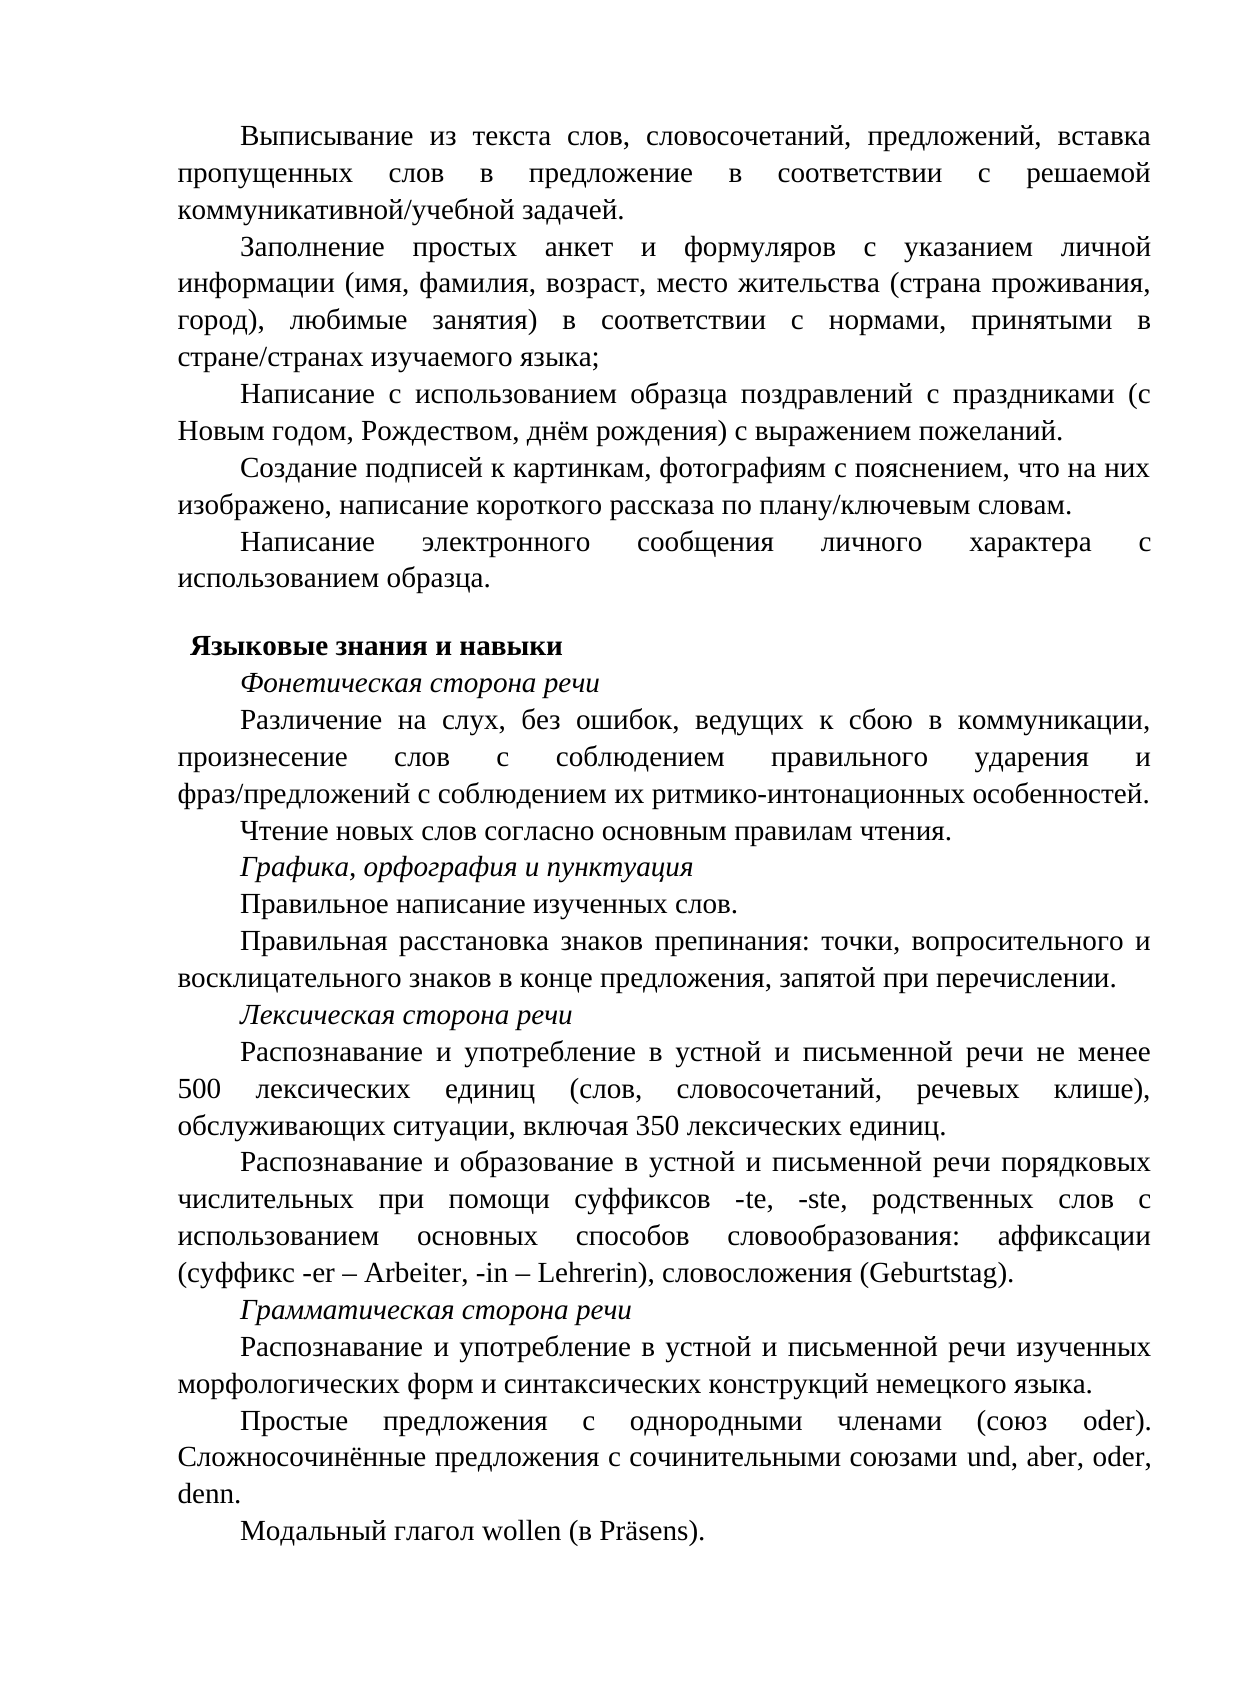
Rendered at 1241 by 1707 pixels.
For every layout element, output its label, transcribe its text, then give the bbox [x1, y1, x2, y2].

text Простые предложения с однородными членами (союз oder). Сложносочинённые предложения с сочинительными союзами und, aber, oder, denn. [177, 1403, 1152, 1510]
text Создание подписей к картинкам, фотографиям с пояснением, что на них изображено, написание короткого рассказа по плану/ключевым словам. [177, 450, 1152, 520]
text Написание электронного сообщения личного характера с использованием образца. [177, 524, 1152, 594]
text Лексическая сторона речи [177, 997, 1152, 1031]
text Языковые знания и навыки [190, 628, 1152, 662]
text Фонетическая сторона речи [177, 665, 1152, 699]
text Распознавание и употребление в устной и письменной речи не менее 500 лексических единиц (слов, словосочетаний, речевых клише), обслуживающих ситуации, включая 350 лексических единиц. [177, 1034, 1152, 1141]
text Распознавание и образование в устной и письменной речи порядковых числительных при помощи суффиксов -te, -ste, родственных слов с использованием основных способов словообразования: аффиксации (суффикс -er – Arbeiter, -in – Lehrerin), словосложения (Geburtstag). [177, 1144, 1152, 1289]
text Написание с использованием образца поздравлений с праздниками (с Новым годом, Рождеством, днём рождения) с выражением пожеланий. [177, 376, 1152, 447]
text Чтение новых слов согласно основным правилам чтения. [177, 813, 1152, 846]
text Различение на слух, без ошибок, ведущих к сбою в коммуникации, произнесение слов с соблюдением правильного ударения и фраз/предложений с соблюдением их ритмико-интонационных особенностей. [177, 702, 1152, 809]
text Грамматическая сторона речи [177, 1292, 1152, 1326]
text Выписывание из текста слов, словосочетаний, предложений, вставка пропущенных слов в предложение в соответствии с решаемой коммуникативной/учебной задачей. [177, 118, 1152, 225]
text Правильное написание изученных слов. [177, 886, 1152, 920]
text Модальный глагол wollen (в Präsens). [177, 1513, 1152, 1547]
text Правильная расстановка знаков препинания: точки, вопросительного и восклицательного знаков в конце предложения, запятой при перечислении. [177, 923, 1152, 994]
text Графика, орфография и пунктуация [177, 849, 1152, 883]
text Заполнение простых анкет и формуляров с указанием личной информации (имя, фамилия, возраст, место жительства (страна проживания, город), любимые занятия) в соответствии с нормами, принятыми в стране/странах изучаемого языка; [177, 229, 1152, 373]
text Распознавание и употребление в устной и письменной речи изученных морфологических форм и синтаксических конструкций немецкого языка. [177, 1329, 1152, 1399]
